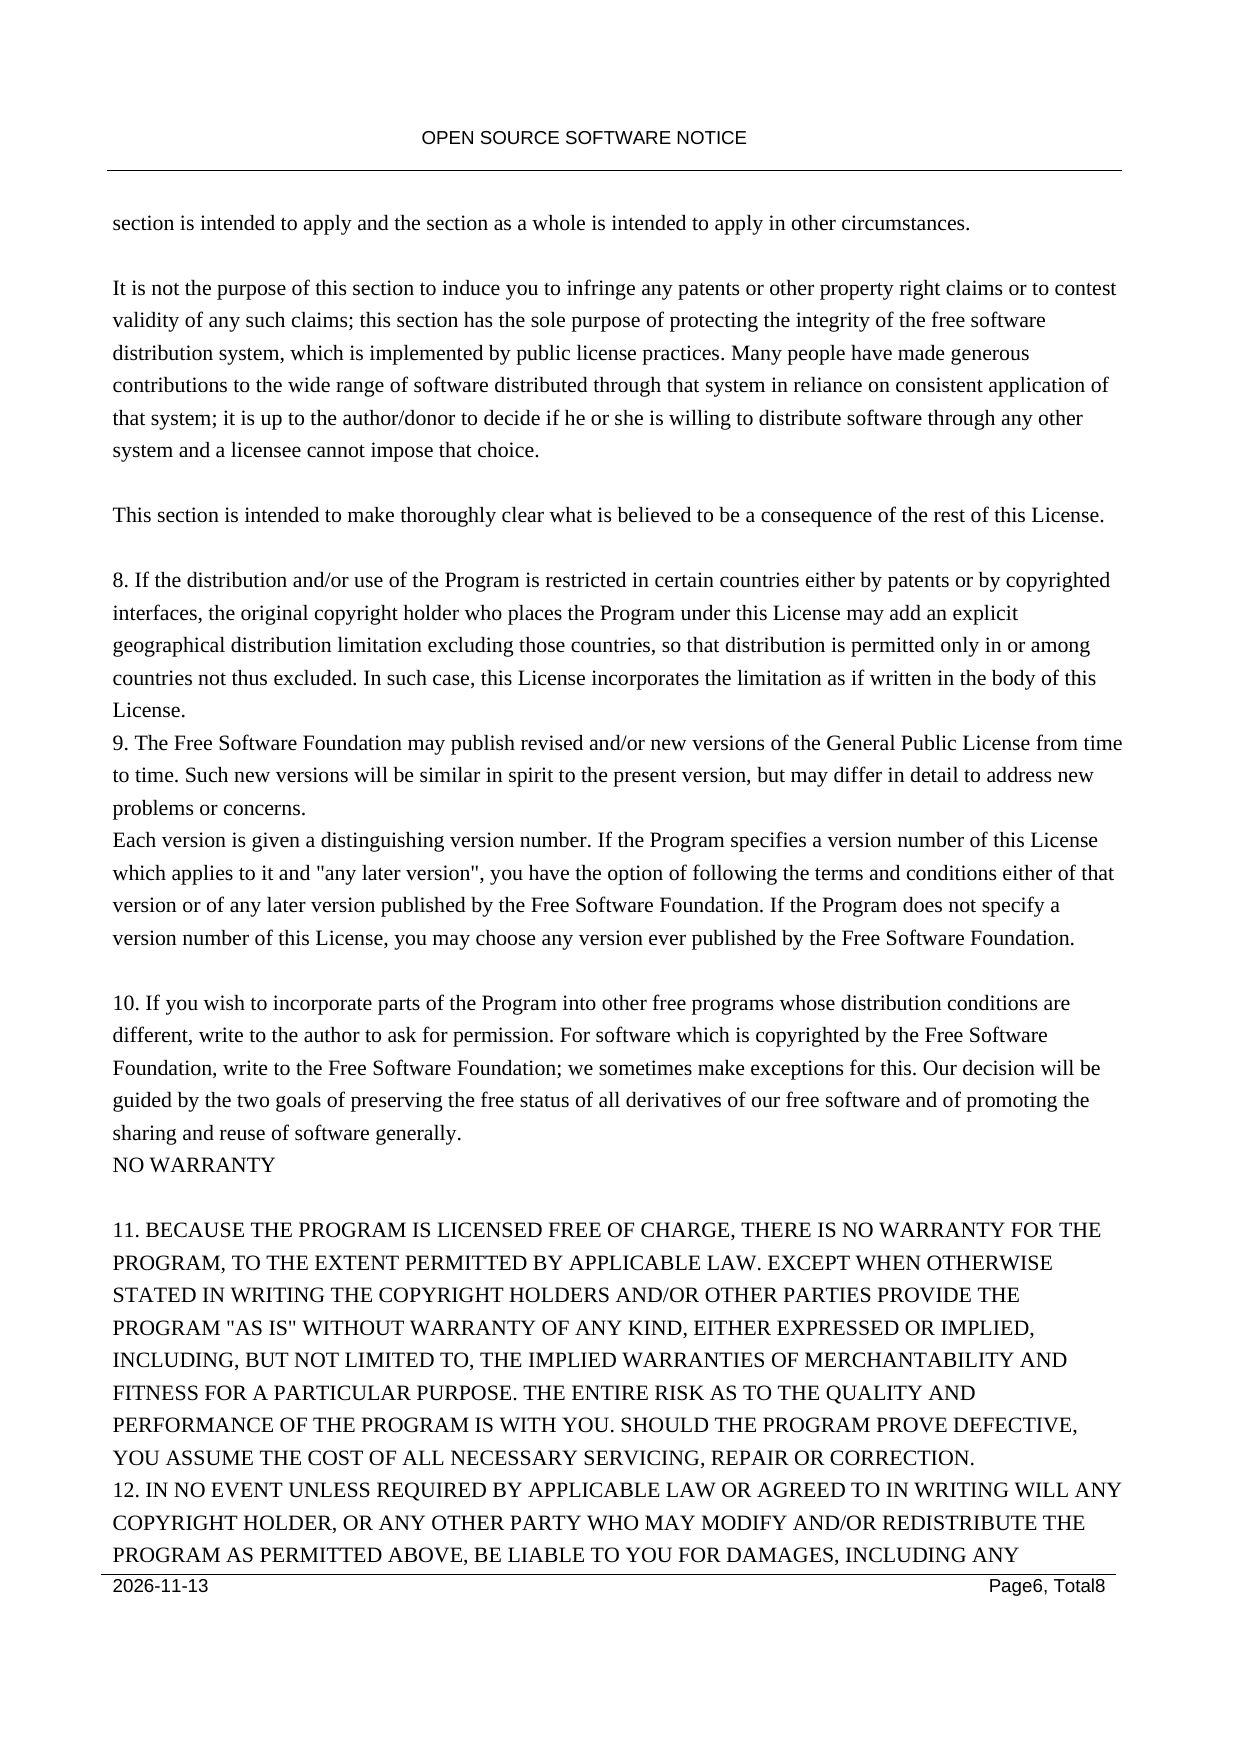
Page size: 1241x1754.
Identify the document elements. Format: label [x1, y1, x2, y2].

text [112, 206, 1128, 1571]
